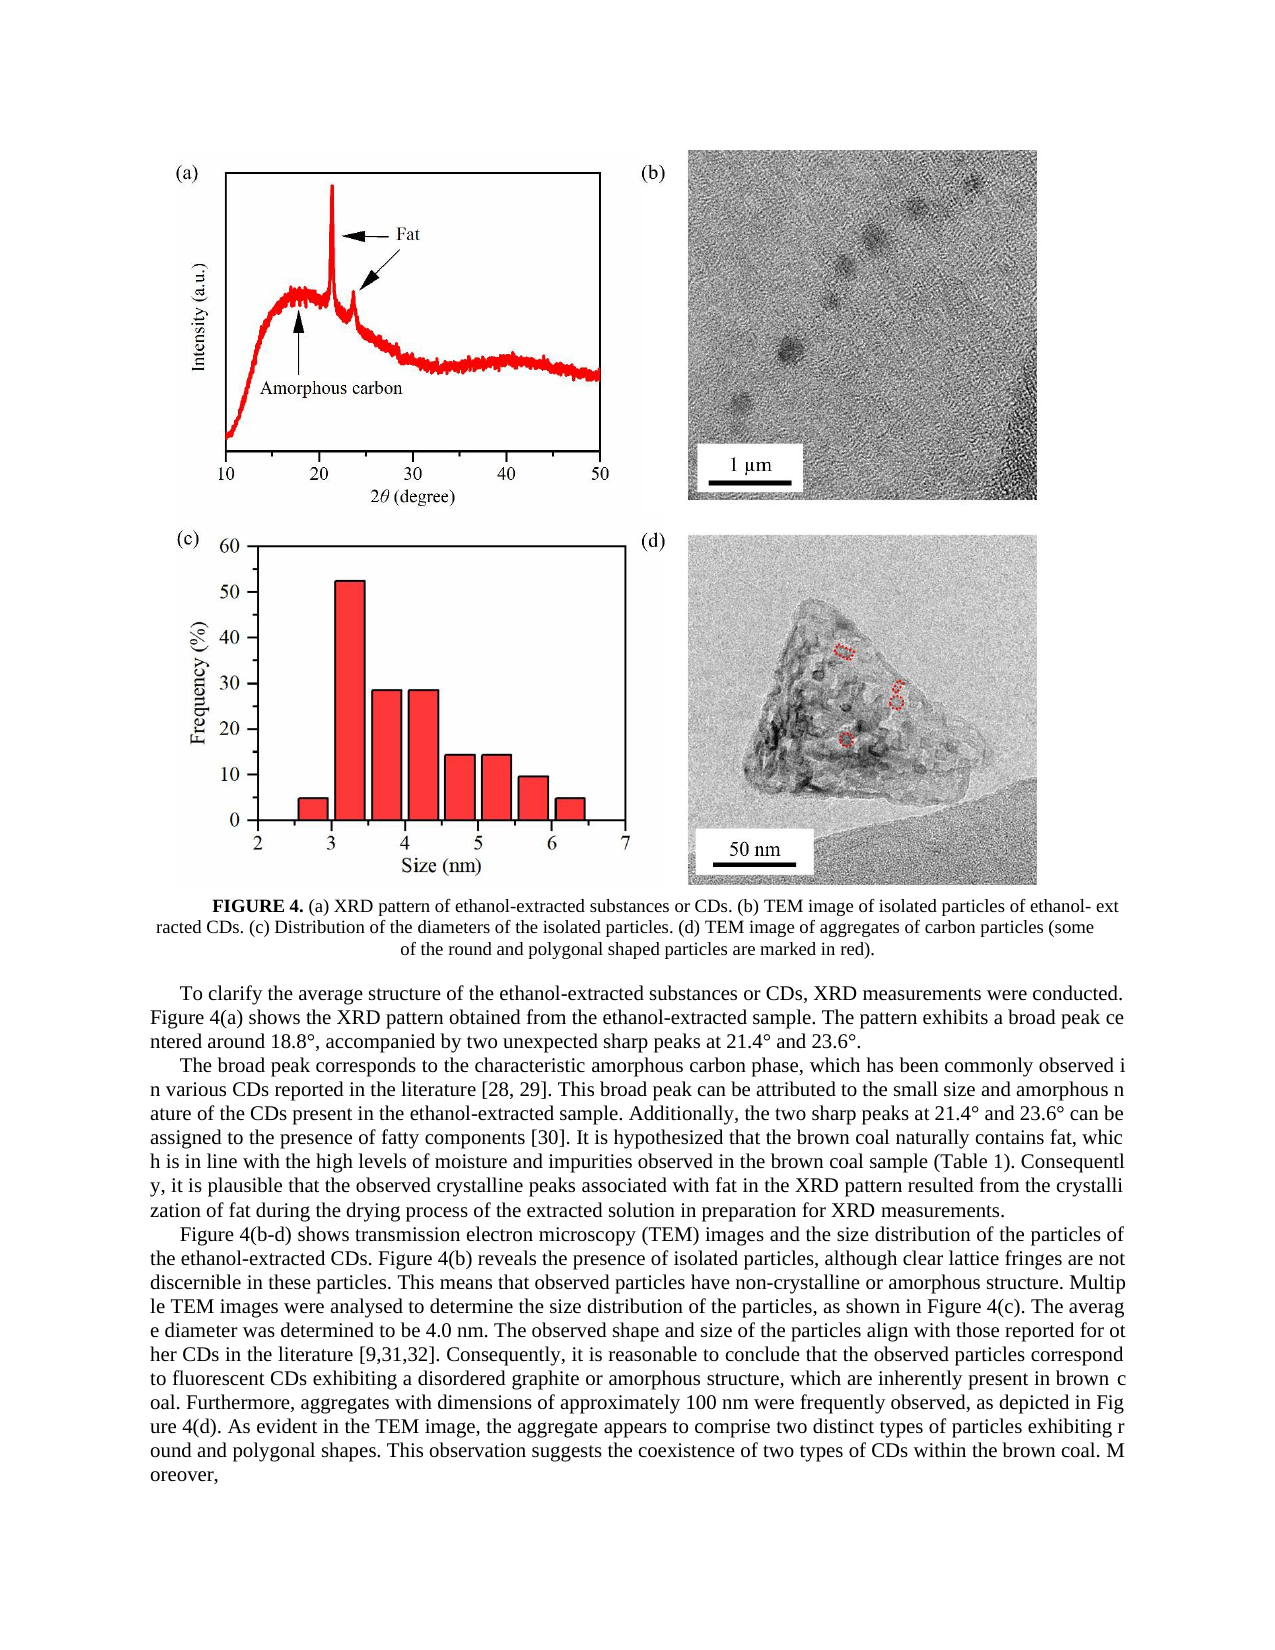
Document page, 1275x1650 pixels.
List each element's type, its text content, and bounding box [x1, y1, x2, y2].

text The broad peak corresponds to the characteristic amorphous carbon phase, which has been commonly observed in various CDs reported in the literature [28, 29]. This broad peak can be attributed to the small size and amorphous nature of the CDs present in the ethanol-extracted sample. Additionally, the two sharp peaks at 21.4° and 23.6° can be assigned to the presence of fatty components [30]. It is hypothesized that the brown coal naturally contains fat, which is in line with the high levels of moisture and impurities observed in the brown coal sample (Table 1). Consequently, it is plausible that the observed crystalline peaks associated with fat in the XRD pattern resulted from the crystallization of fat during the drying process of the extracted solution in preparation for XRD measurements. [150, 1053, 1126, 1222]
text of the round and polygonal shaped particles are marked in red). [400, 938, 1137, 960]
text FIGURE 4. (a) XRD pattern of ethanol-extracted substances or CDs. (b) TEM image of isolated particles of ethanol- extracted CDs. (c) Distribution of the diameters of the isolated particles. (d) TEM image of aggregates of carbon particles (some [156, 895, 1121, 938]
text To clarify the average structure of the ethanol-extracted substances or CDs, XRD measurements were conducted. Figure 4(a) shows the XRD pattern obtained from the ethanol-extracted sample. The pattern exhibits a broad peak centered around 18.8°, accompanied by two unexpected sharp peaks at 21.4° and 23.6°. [150, 981, 1125, 1053]
text Figure 4(b-d) shows transmission electron microscopy (TEM) images and the size distribution of the particles of the ethanol-extracted CDs. Figure 4(b) reveals the presence of isolated particles, although clear lattice fringes are not discernible in these particles. This means that observed particles have non-crystalline or amorphous structure. Multiple TEM images were analysed to determine the size distribution of the particles, as shown in Figure 4(c). The average diameter was determined to be 4.0 nm. The observed shape and size of the particles align with those reported for other CDs in the literature [9,31,32]. Consequently, it is reasonable to conclude that the observed particles correspond to fluorescent CDs exhibiting a disordered graphite or amorphous structure, which are inherently present in brown coal. Furthermore, aggregates with dimensions of approximately 100 nm were frequently observed, as depicted in Figure 4(d). As evident in the TEM image, the aggregate appears to comprise two distinct types of particles exhibiting round and polygonal shapes. This observation suggests the coexistence of two types of CDs within the brown coal. Moreover, [150, 1222, 1126, 1486]
picture [175, 150, 1041, 885]
